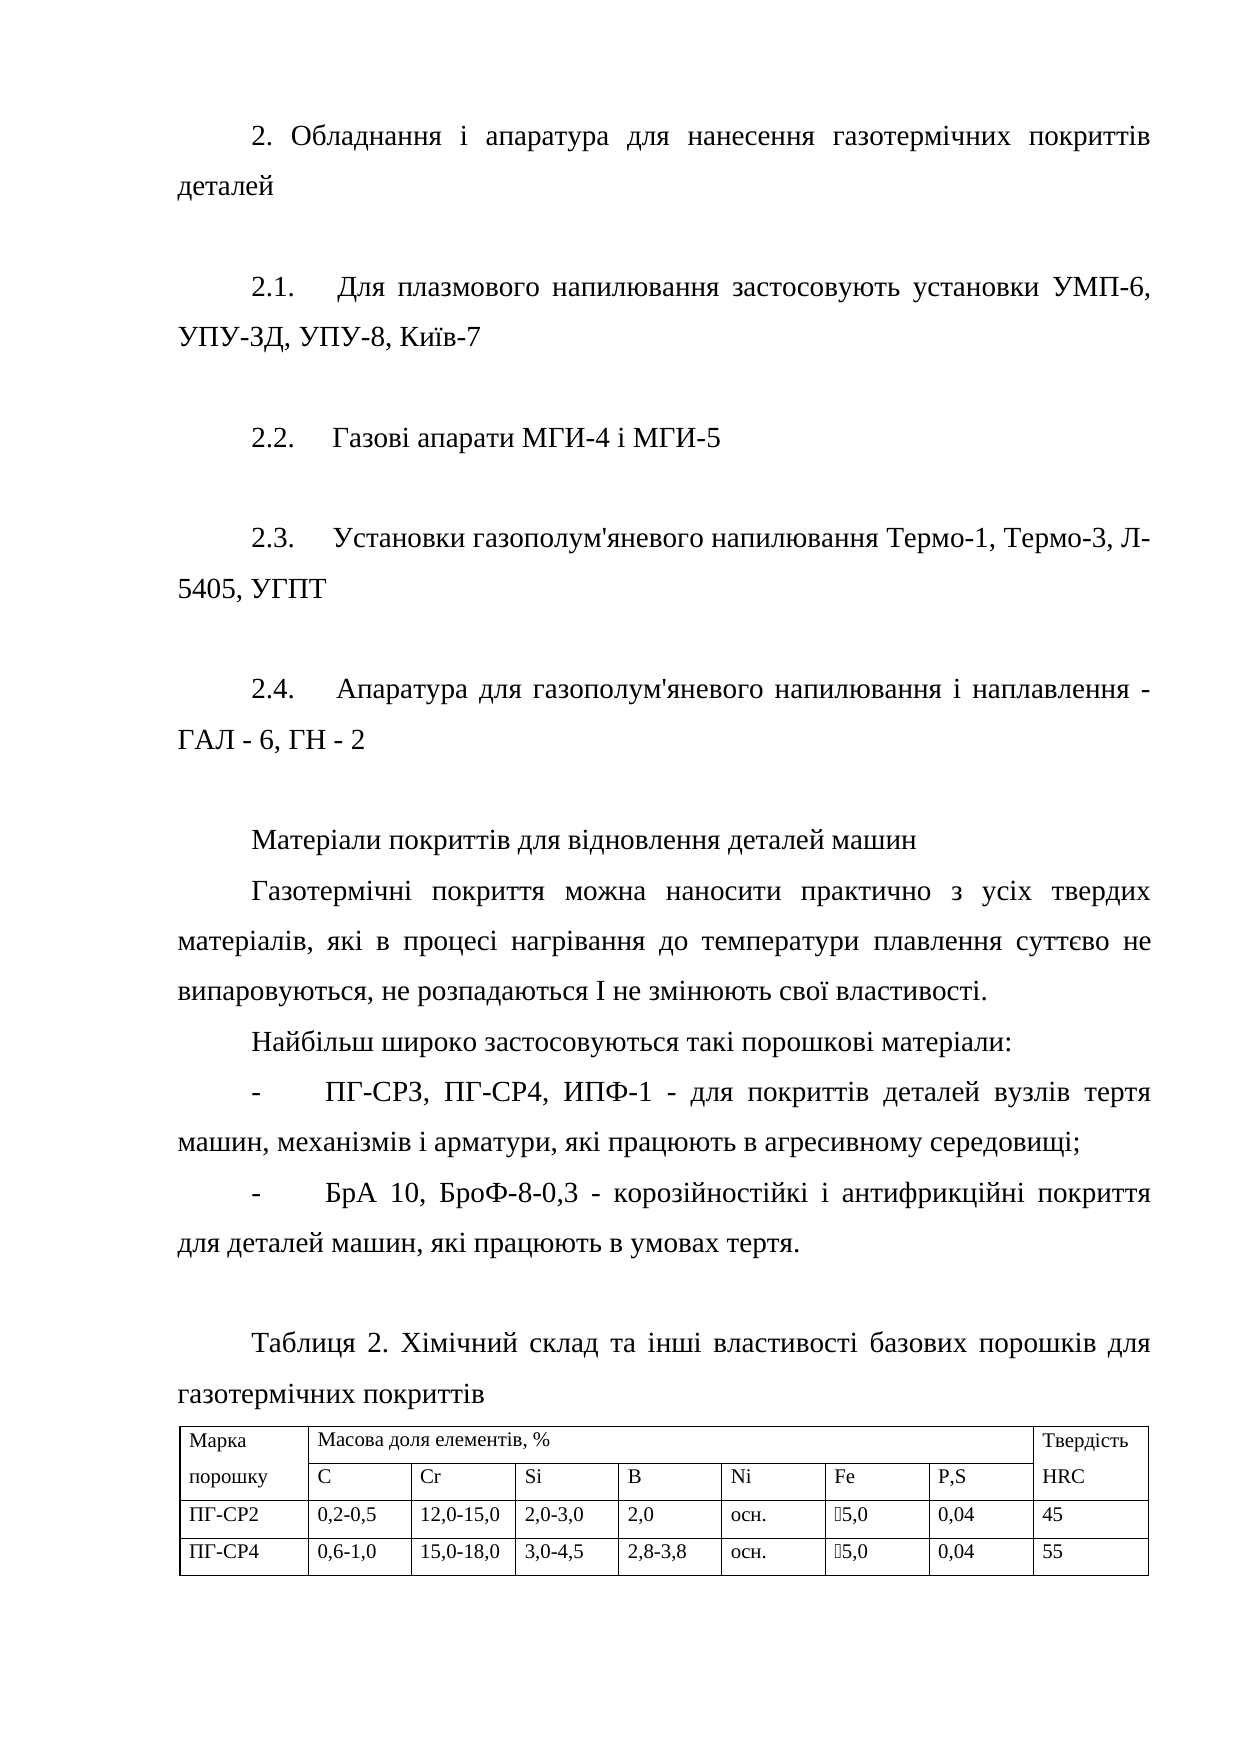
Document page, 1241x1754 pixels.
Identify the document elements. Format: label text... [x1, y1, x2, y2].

table_cell 2,8-3,8 [619, 1539, 721, 1574]
table_header Масова доля елементів, % [309, 1427, 1033, 1463]
table_cell 12,0-15,0 [412, 1501, 515, 1537]
table_cell 0,2-0,5 [309, 1501, 411, 1537]
text Таблиця 2. Хімічний склад та інші властивості базових порошків для газотермічних покриттів [177, 1326, 1152, 1409]
table_cell 5,0 [826, 1501, 929, 1537]
table_cell 3,0-4,5 [516, 1539, 618, 1574]
table_cell C [309, 1464, 411, 1500]
text Матеріали покриттів для відновлення деталей машин [177, 822, 1152, 856]
table_cell Cr [412, 1464, 515, 1500]
list Апаратура для газополум'яневого напилювання і наплавлення - ГАЛ - 6, ГН - 2 [177, 672, 1152, 755]
table_cell осн. [722, 1501, 825, 1537]
table_cell 55 [1034, 1539, 1148, 1574]
table_cell 15,0-18,0 [412, 1539, 515, 1574]
table_cell ПГ-СР2 [181, 1501, 308, 1537]
text Найбільш широко застосовуються такі порошкові матеріали: [177, 1024, 1152, 1057]
table_cell 45 [1034, 1501, 1148, 1537]
table_cell 0,04 [930, 1539, 1033, 1574]
table_cell Si [516, 1464, 618, 1500]
table_cell 0,04 [930, 1501, 1033, 1537]
table_cell B [619, 1464, 721, 1500]
list ПГ-СРЗ, ПГ-СР4, ИПФ-1 - для покриттів деталей вузлів тертя машин, механізмів і арматури, які працюють в агресивному середовищі; [177, 1074, 1152, 1158]
text 2. Обладнання і апаратура для нанесення газотермічних покриттів деталей [177, 118, 1152, 202]
table_cell ПГ-СР4 [181, 1539, 308, 1574]
list БрА 10, БроФ-8-0,3 - корозійностійкі і антифрикційні покриття для деталей машин, які працюють в умовах тертя. [177, 1175, 1152, 1258]
table_header Твердість HRC [1034, 1427, 1148, 1500]
list Установки газополум'яневого напилювання Термо-1, Термо-3, Л-5405, УГПТ [177, 521, 1152, 604]
table_cell осн. [722, 1539, 825, 1574]
table_header Марка порошку [181, 1427, 308, 1500]
table_cell 2,0 [619, 1501, 721, 1537]
table_cell Fe [826, 1464, 929, 1500]
table_cell 0,6-1,0 [309, 1539, 411, 1574]
table_cell Ni [722, 1464, 825, 1500]
table_cell 2,0-3,0 [516, 1501, 618, 1537]
list Газові апарати МГИ-4 і МГИ-5 [177, 420, 1152, 453]
table_cell 5,0 [826, 1539, 929, 1574]
list Для плазмового напилювання застосовують установки УМП-6, УПУ-ЗД, УПУ-8, Київ-7 [177, 269, 1152, 353]
table_cell P,S [930, 1464, 1033, 1500]
text Газотермічні покриття можна наносити практично з усіх твердих матеріалів, які в процесі нагрівання до температури плавлення суттєво не випаровуються, не розпадаються І не змінюють свої властивості. [177, 873, 1152, 1007]
